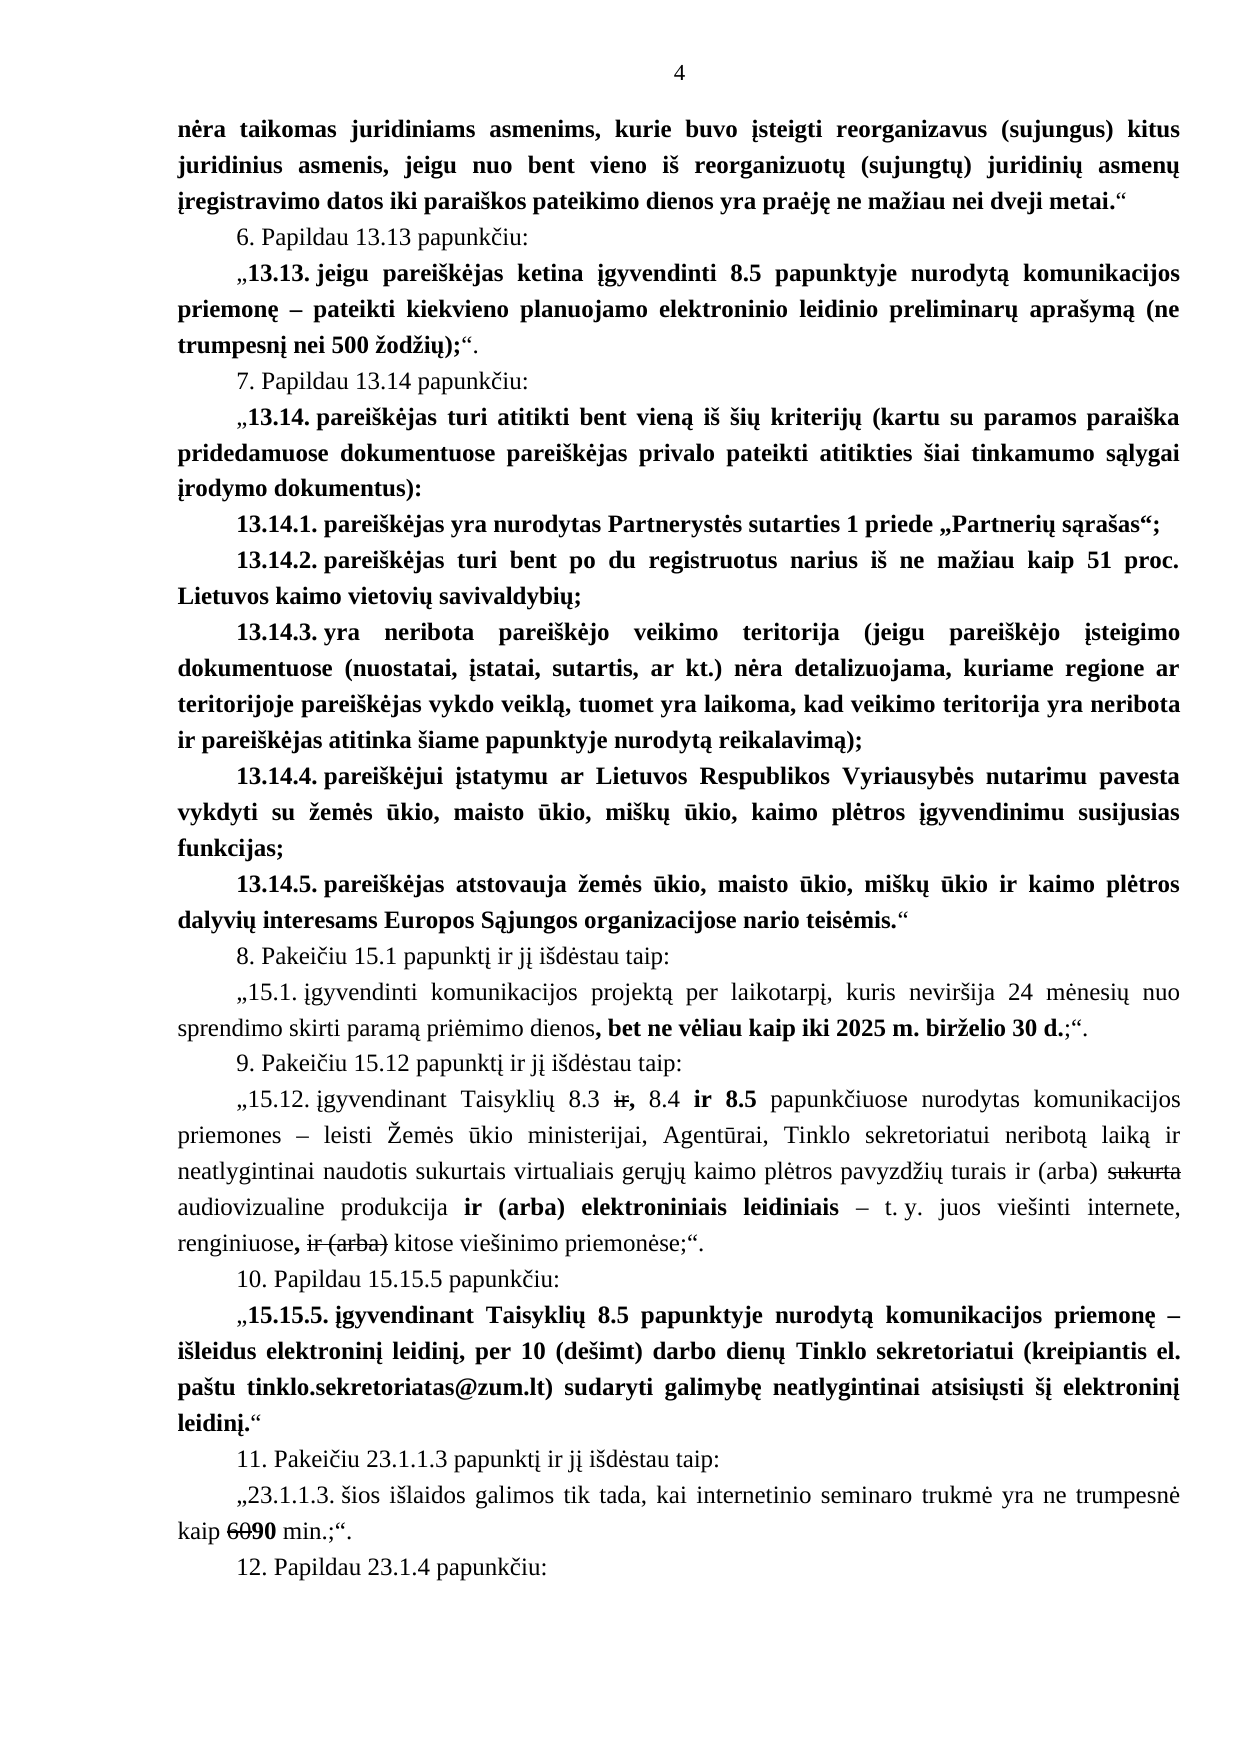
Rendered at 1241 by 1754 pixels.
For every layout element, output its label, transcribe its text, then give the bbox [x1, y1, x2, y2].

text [177, 114, 1181, 215]
text 13.14.2. pareiškėjas turi bent po du registruotus narius iš ne mažiau kaip 51 proc. Lietuvos kaimo vietovių savivaldybių; [177, 545, 1181, 610]
text „15.1. įgyvendinti komunikacijos projektą per laikotarpį, kuris neviršija 24 mėnesių nuo sprendimo skirti paramą priėmimo dienos, bet ne vėliau kaip iki 2025 m. birželio 30 d.;“. [177, 977, 1181, 1041]
text 13.14.3. yra neribota pareiškėjo veikimo teritorija (jeigu pareiškėjo įsteigimo dokumentuose (nuostatai, įstatai, sutartis, ar kt.) nėra detalizuojama, kuriame regione ar teritorijoje pareiškėjas vykdo veiklą, tuomet yra laikoma, kad veikimo teritorija yra neribota ir pareiškėjas atitinka šiame papunktyje nurodytą reikalavimą); [177, 617, 1181, 754]
text 13.14.1. pareiškėjas yra nurodytas Partnerystės sutarties 1 priede „Partnerių sąrašas“; [177, 509, 1181, 538]
text „15.12. įgyvendinant Taisyklių 8.3 ir, 8.4 ir 8.5 papunkčiuose nurodytas komunikacijos priemones – leisti Žemės ūkio ministerijai, Agentūrai, Tinklo sekretoriatui neribotą laiką ir neatlygintinai naudotis sukurtais virtualiais gerųjų kaimo plėtros pavyzdžių turais ir (arba) sukurta audiovizualine produkcija ir (arba) elektroniniais leidiniais – t. y. juos viešinti internete, renginiuose, ir (arba) kitose viešinimo priemonėse;“. [177, 1084, 1181, 1257]
text 12. Papildau 23.1.4 papunkčiu: [177, 1552, 1181, 1580]
text 13.14.5. pareiškėjas atstovauja žemės ūkio, maisto ūkio, miškų ūkio ir kaimo plėtros dalyvių interesams Europos Sąjungos organizacijose nario teisėmis.“ [177, 869, 1181, 933]
text „15.15.5. įgyvendinant Taisyklių 8.5 papunktyje nurodytą komunikacijos priemonę – išleidus elektroninį leidinį, per 10 (dešimt) darbo dienų Tinklo sekretoriatui (kreipiantis el. paštu tinklo.sekretoriatas@zum.lt) sudaryti galimybę neatlygintinai atsisiųsti šį elektroninį leidinį.“ [177, 1300, 1181, 1437]
text 7. Papildau 13.14 papunkčiu: [177, 366, 1181, 394]
text 9. Pakeičiu 15.12 papunktį ir jį išdėstau taip: [177, 1048, 1181, 1077]
text 11. Pakeičiu 23.1.1.3 papunktį ir jį išdėstau taip: [177, 1444, 1181, 1473]
text 10. Papildau 15.15.5 papunkčiu: [177, 1264, 1181, 1293]
text 6. Papildau 13.13 papunkčiu: [177, 222, 1181, 251]
text „13.14. pareiškėjas turi atitikti bent vieną iš šių kriterijų (kartu su paramos paraiška pridedamuose dokumentuose pareiškėjas privalo pateikti atitikties šiai tinkamumo sąlygai įrodymo dokumentus): [177, 402, 1181, 502]
text „13.13. jeigu pareiškėjas ketina įgyvendinti 8.5 papunktyje nurodytą komunikacijos priemonę – pateikti kiekvieno planuojamo elektroninio leidinio preliminarų aprašymą (ne trumpesnį nei 500 žodžių);“. [177, 258, 1181, 358]
text „23.1.1.3. šios išlaidos galimos tik tada, kai internetinio seminaro trukmė yra ne trumpesnė kaip 6090 min.;“. [177, 1480, 1181, 1544]
text 8. Pakeičiu 15.1 papunktį ir jį išdėstau taip: [177, 941, 1181, 969]
text 13.14.4. pareiškėjui įstatymu ar Lietuvos Respublikos Vyriausybės nutarimu pavesta vykdyti su žemės ūkio, maisto ūkio, miškų ūkio, kaimo plėtros įgyvendinimu susijusias funkcijas; [177, 761, 1181, 862]
